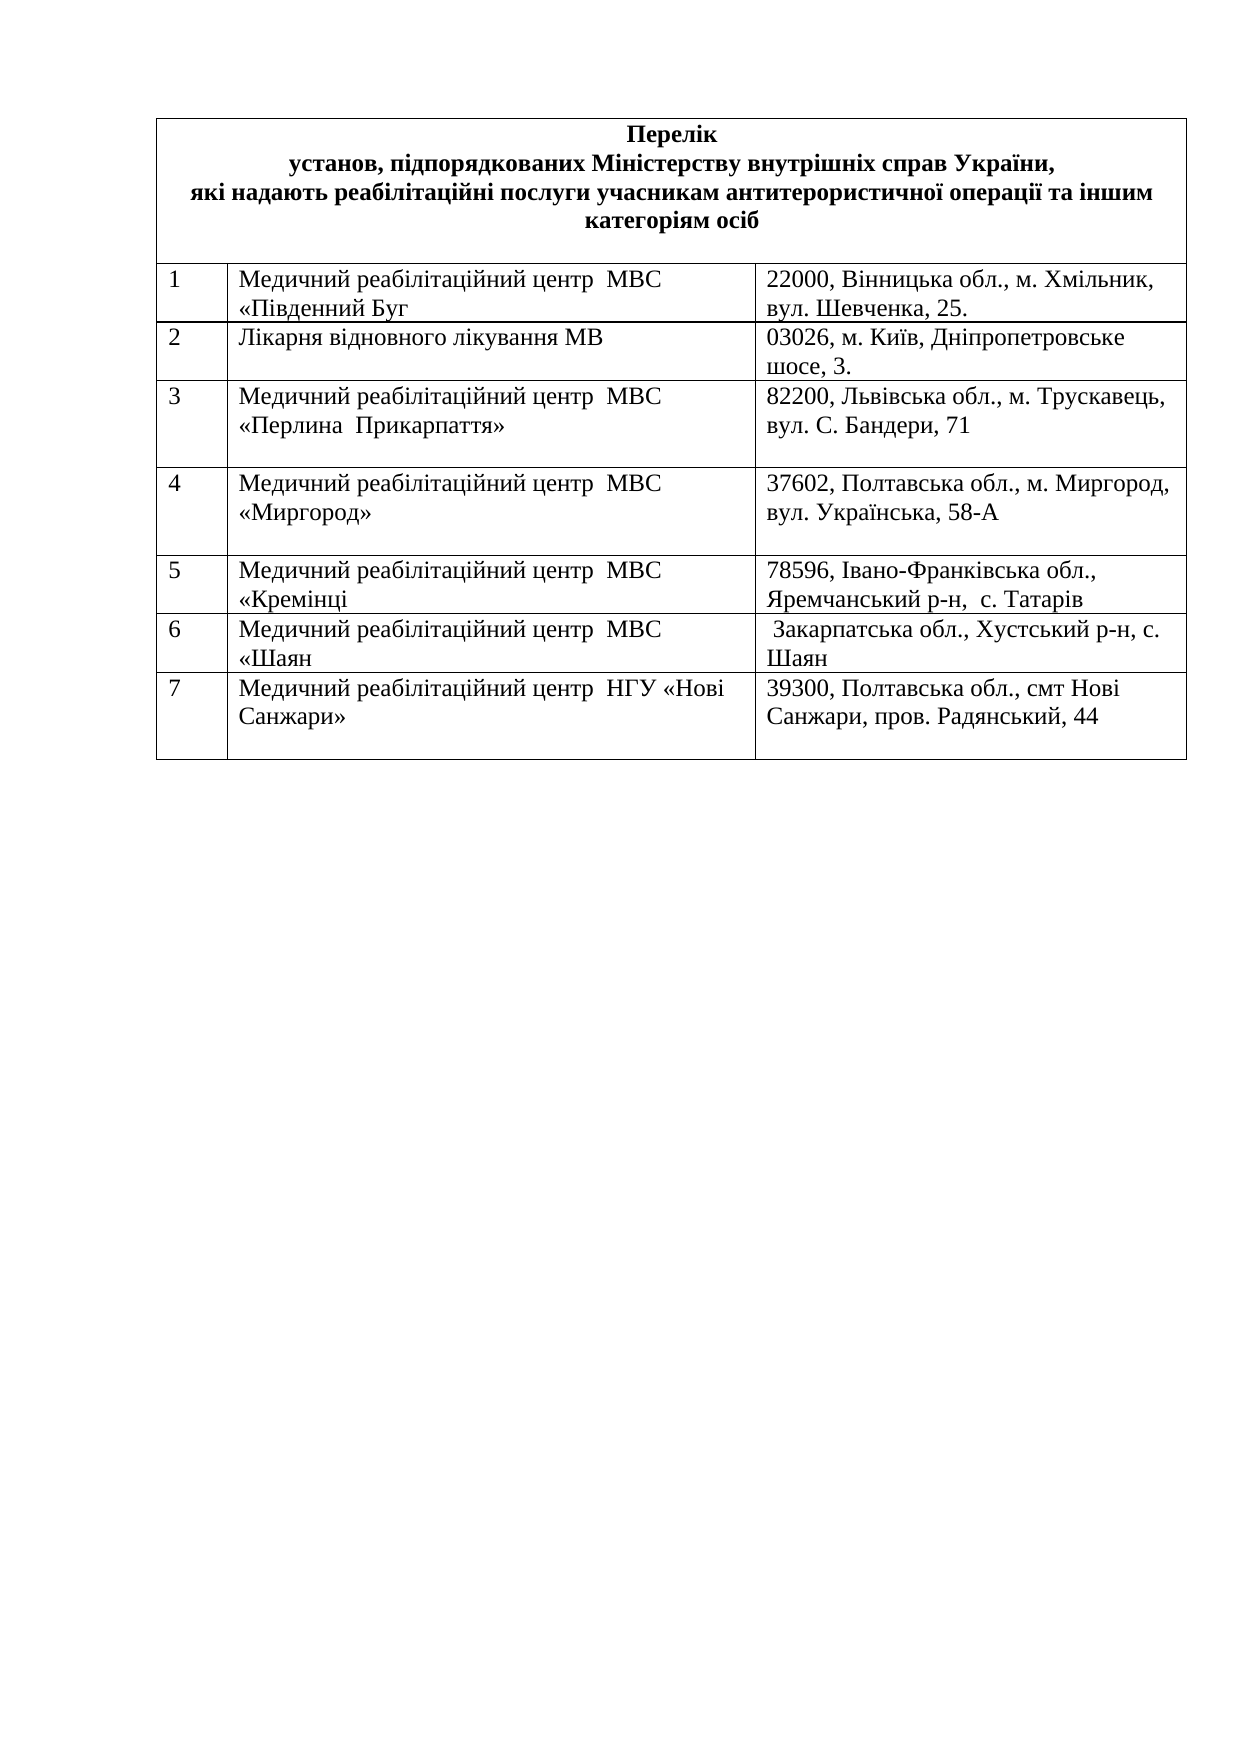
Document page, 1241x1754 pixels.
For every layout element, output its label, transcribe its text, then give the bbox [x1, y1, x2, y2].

table_cell 22000, Вінницька обл., м. Хмільник, вул. Шевченка, 25. [756, 264, 1186, 321]
table_cell 37602, Полтавська обл., м. Миргород, вул. Українська, 58-А [756, 468, 1186, 554]
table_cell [157, 119, 1186, 263]
table_cell Медичний реабілітаційний центр МВС «Кремінці [228, 556, 755, 613]
table_cell 3 [157, 381, 227, 467]
table_cell Лікарня відновного лікування МВ [228, 323, 755, 380]
table_cell Медичний реабілітаційний центр МВС «Південний Буг [228, 264, 755, 321]
table_cell 6 [157, 614, 227, 672]
table_cell 39300, Полтавська обл., смт Нові Санжари, пров. Радянський, 44 [756, 673, 1186, 759]
table_cell 4 [157, 468, 227, 554]
table_cell 78596, Івано-Франківська обл., Яремчанський р-н, с. Татарів [756, 556, 1186, 613]
table_cell Медичний реабілітаційний центр НГУ «Нові Санжари» [228, 673, 755, 759]
table_cell Медичний реабілітаційний центр МВС «Шаян [228, 614, 755, 672]
table_cell . Київ, Дніпропетровське шосе, 3. [756, 323, 1186, 380]
table_cell Медичний реабілітаційний центр МВС «Перлина Прикарпаття» [228, 381, 755, 467]
table_cell 1 [157, 264, 227, 321]
table_cell Медичний реабілітаційний центр МВС «Миргород» [228, 468, 755, 554]
table_cell 2 [157, 323, 227, 380]
table_cell 5 [157, 556, 227, 613]
table_cell 82200, Львівська обл., м. Трускавець, вул. С. Бандери, 71 [756, 381, 1186, 467]
table_cell Закарпатська обл., Хустський р-н, с. Шаян [756, 614, 1186, 672]
table_cell 7 [157, 673, 227, 759]
